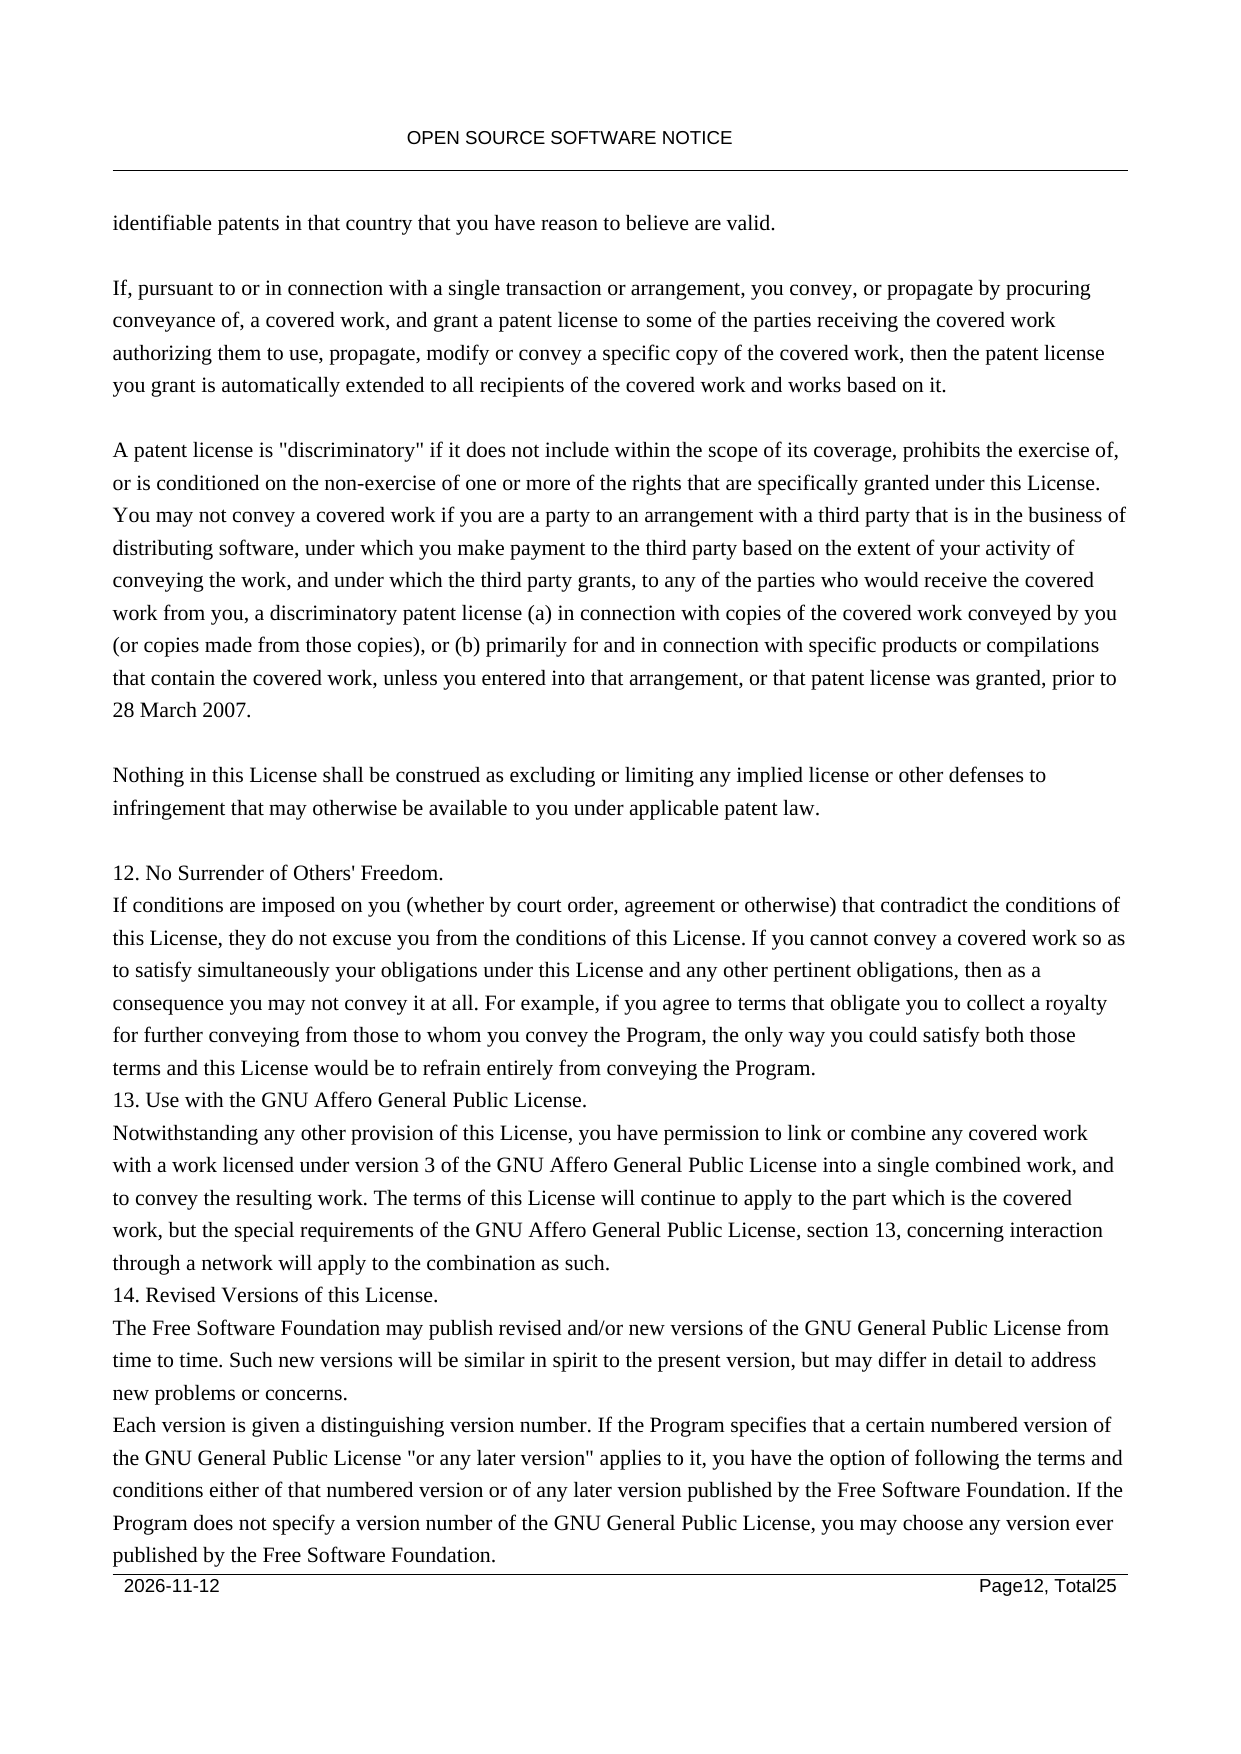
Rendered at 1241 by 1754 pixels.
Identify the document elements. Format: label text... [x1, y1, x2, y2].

text Notwithstanding any other provision of this License, you have permission to link or combine any covered work with a work licensed under version 3 of the GNU Affero General Public License into a single combined work, and to convey the resulting work. The terms of this License will continue to apply to the part which is the covered work, but the special requirements of the GNU Affero General Public License, section 13, concerning interaction through a network will apply to the combination as such. [112, 1116, 1128, 1279]
text The Free Software Foundation may publish revised and/or new versions of the GNU General Public License from time to time. Such new versions will be similar in spirit to the present version, but may differ in detail to address new problems or concerns. [112, 1311, 1128, 1409]
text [112, 206, 1128, 239]
text A patent license is "discriminatory" if it does not include within the scope of its coverage, prohibits the exercise of, or is conditioned on the non-exercise of one or more of the rights that are specifically granted under this License. You may not convey a covered work if you are a party to an arrangement with a third party that is in the business of distributing software, under which you make payment to the third party based on the extent of your activity of conveying the work, and under which the third party grants, to any of the parties who would receive the covered work from you, a discriminatory patent license (a) in connection with copies of the covered work conveyed by you (or copies made from those copies), or (b) primarily for and in connection with specific products or compilations that contain the covered work, unless you entered into that arrangement, or that patent license was granted, prior to 28 March 2007. [112, 434, 1128, 726]
text Each version is given a distinguishing version number. If the Program specifies that a certain numbered version of the GNU General Public License "or any later version" applies to it, you have the option of following the terms and conditions either of that numbered version or of any later version published by the Free Software Foundation. If the Program does not specify a version number of the GNU General Public License, you may choose any version ever published by the Free Software Foundation. [112, 1409, 1128, 1571]
text 13. Use with the GNU Affero General Public License. [112, 1084, 1128, 1116]
text 14. Revised Versions of this License. [112, 1279, 1128, 1311]
text 12. No Surrender of Others' Freedom. [112, 856, 1128, 889]
text If, pursuant to or in connection with a single transaction or arrangement, you convey, or propagate by procuring conveyance of, a covered work, and grant a patent license to some of the parties receiving the covered work authorizing them to use, propagate, modify or convey a specific copy of the covered work, then the patent license you grant is automatically extended to all recipients of the covered work and works based on it. [112, 271, 1128, 401]
text If conditions are imposed on you (whether by court order, agreement or otherwise) that contradict the conditions of this License, they do not excuse you from the conditions of this License. If you cannot convey a covered work so as to satisfy simultaneously your obligations under this License and any other pertinent obligations, then as a consequence you may not convey it at all. For example, if you agree to terms that obligate you to collect a royalty for further conveying from those to whom you convey the Program, the only way you could satisfy both those terms and this License would be to refrain entirely from conveying the Program. [112, 889, 1128, 1084]
text Nothing in this License shall be construed as excluding or limiting any implied license or other defenses to infringement that may otherwise be available to you under applicable patent law. [112, 759, 1128, 824]
